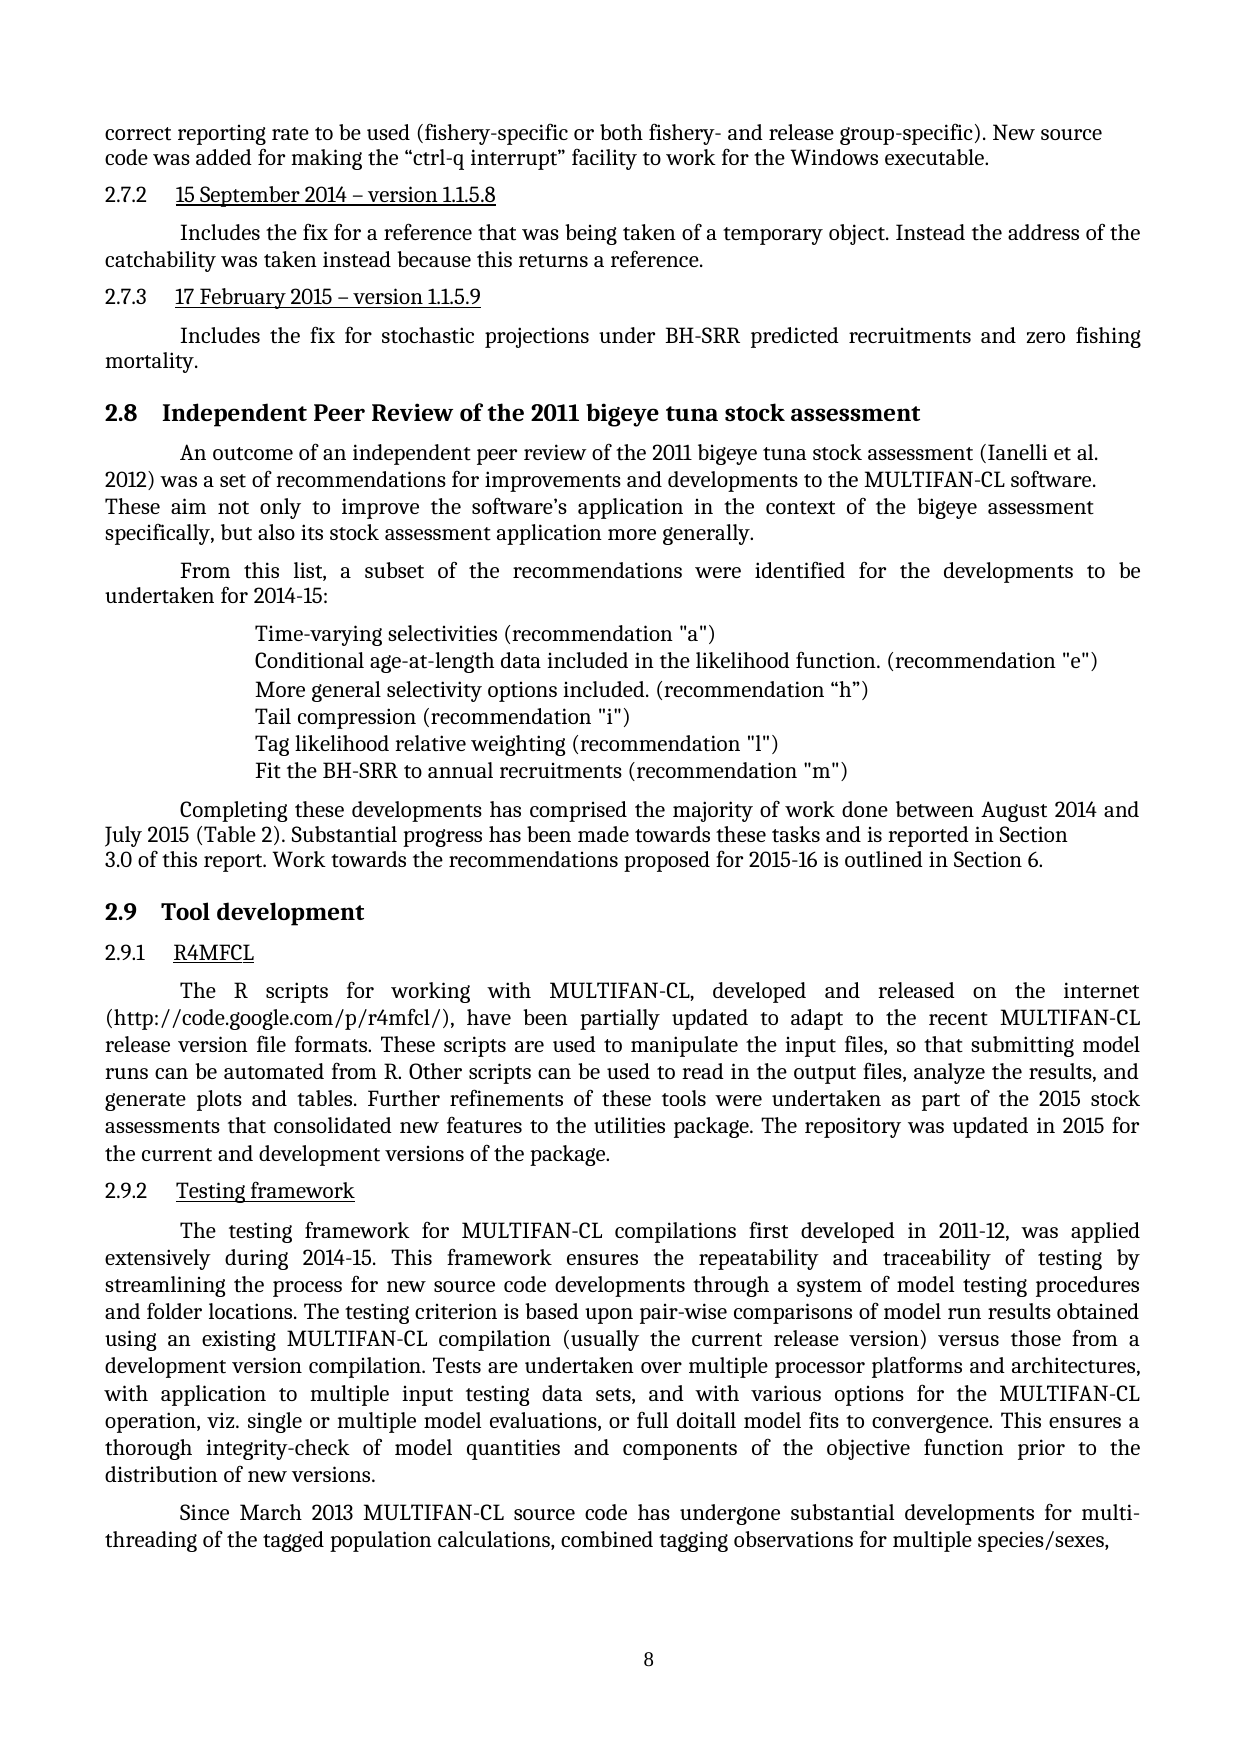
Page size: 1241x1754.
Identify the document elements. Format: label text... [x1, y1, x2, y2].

text 2.9 Tool development [105, 897, 1148, 927]
text Includes the fix for a reference that was being taken of a temporary object. Instead the address of the catchability was taken instead because this returns a reference. [105, 219, 1140, 273]
text Conditional age-at-length data included in the likelihood function. (recommendation "e") More general selectivity options included. (recommendation “h”) [255, 648, 1126, 703]
text 2.9.2 Testing framework [105, 1178, 1148, 1204]
text The testing framework for MULTIFAN-CL compilations first developed in 2011-12, was applied extensively during 2014-15. This framework ensures the repeatability and traceability of testing by streamlining the process for new source code developments through a system of model testing procedures and folder locations. The testing criterion is based upon pair-wise comparisons of model run results obtained using an existing MULTIFAN-CL compilation (usually the current release version) versus those from a development version compilation. Tests are undertaken over multiple processor platforms and architectures, with application to multiple input testing data sets, and with various options for the MULTIFAN-CL operation, viz. single or multiple model evaluations, or full doitall model fits to convergence. This ensures a thorough integrity-check of model quantities and components of the objective function prior to the distribution of new versions. [105, 1217, 1140, 1488]
text specifically, but also its stock assessment application more generally. [105, 520, 1148, 545]
text 2.9.1 R4MFCL [105, 939, 1148, 966]
text 2.8 Independent Peer Review of the 2011 bigeye tuna stock assessment [105, 398, 1148, 428]
text correct reporting rate to be used (fishery-specific or both fishery- and release group-specific). New source code was added for making the “ctrl-q interrupt” facility to work for the Windows executable. [105, 120, 1140, 170]
text Time-varying selectivities (recommendation "a") [255, 621, 1148, 647]
text From this list, a subset of the recommendations were identified for the developments to be undertaken for 2014-15: [105, 558, 1140, 608]
text The R scripts for working with MULTIFAN-CL, developed and released on the internet (http://code.google.com/p/r4mfcl/), have been partially updated to adapt to the recent MULTIFAN-CL release version file formats. These scripts are used to manipulate the input files, so that submitting model runs can be automated from R. Other scripts can be used to read in the output files, analyze the results, and generate plots and tables. Further refinements of these tools were undertaken as part of the 2015 stock assessments that consolidated new features to the utilities package. The repository was updated in 2015 for the current and development versions of the package. [105, 977, 1141, 1167]
text 2.7.3 17 February 2015 – version 1.1.5.9 [105, 284, 1148, 311]
text Includes the fix for stochastic projections under BH-SRR predicted recruitments and zero fishing mortality. [105, 324, 1141, 374]
text Tag likelihood relative weighting (recommendation "l") [255, 731, 1148, 757]
text Since March 2013 MULTIFAN-CL source code has undergone substantial developments for multi- threading of the tagged population calculations, combined tagging observations for multiple species/sexes, [105, 1499, 1141, 1553]
text Tail compression (recommendation "i") [255, 704, 1148, 729]
text 3.0 of this report. Work towards the recommendations proposed for 2015-16 is outlined in Section 6. [105, 847, 1148, 872]
text An outcome of an independent peer review of the 2011 bigeye tuna stock assessment (Ianelli et al. [180, 439, 1148, 466]
text Completing these developments has comprised the majority of work done between August 2014 and July 2015 (Table 2). Substantial progress has been made towards these tasks and is reported in Section [105, 797, 1141, 847]
text 2012) was a set of recommendations for improvements and developments to the MULTIFAN-CL software. These aim not only to improve the software’s application in the context of the bigeye assessment [105, 466, 1140, 520]
text Fit the BH-SRR to annual recruitments (recommendation "m") [255, 758, 1148, 784]
text 2.7.2 15 September 2014 – version 1.1.5.8 [105, 182, 1148, 208]
